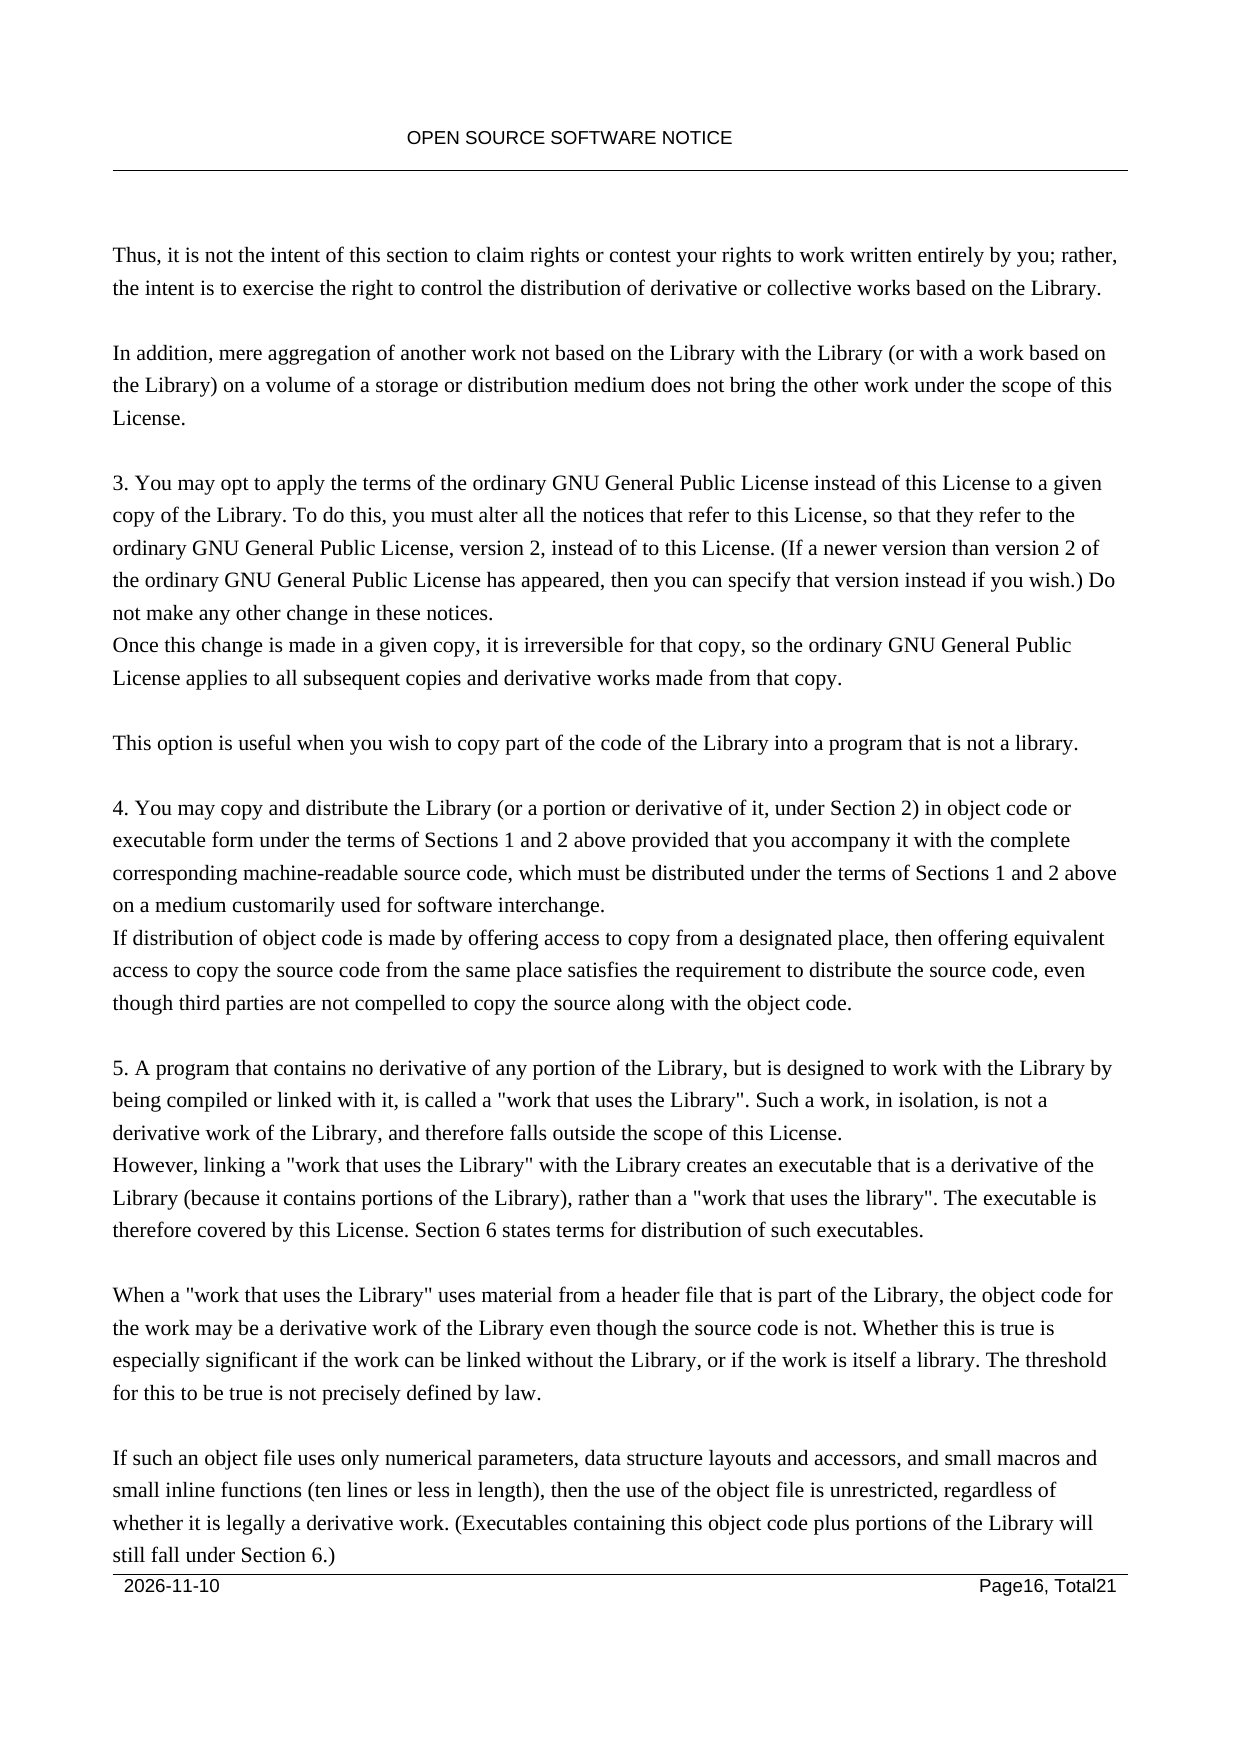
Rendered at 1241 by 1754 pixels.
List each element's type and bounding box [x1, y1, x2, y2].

text [112, 206, 1128, 1571]
